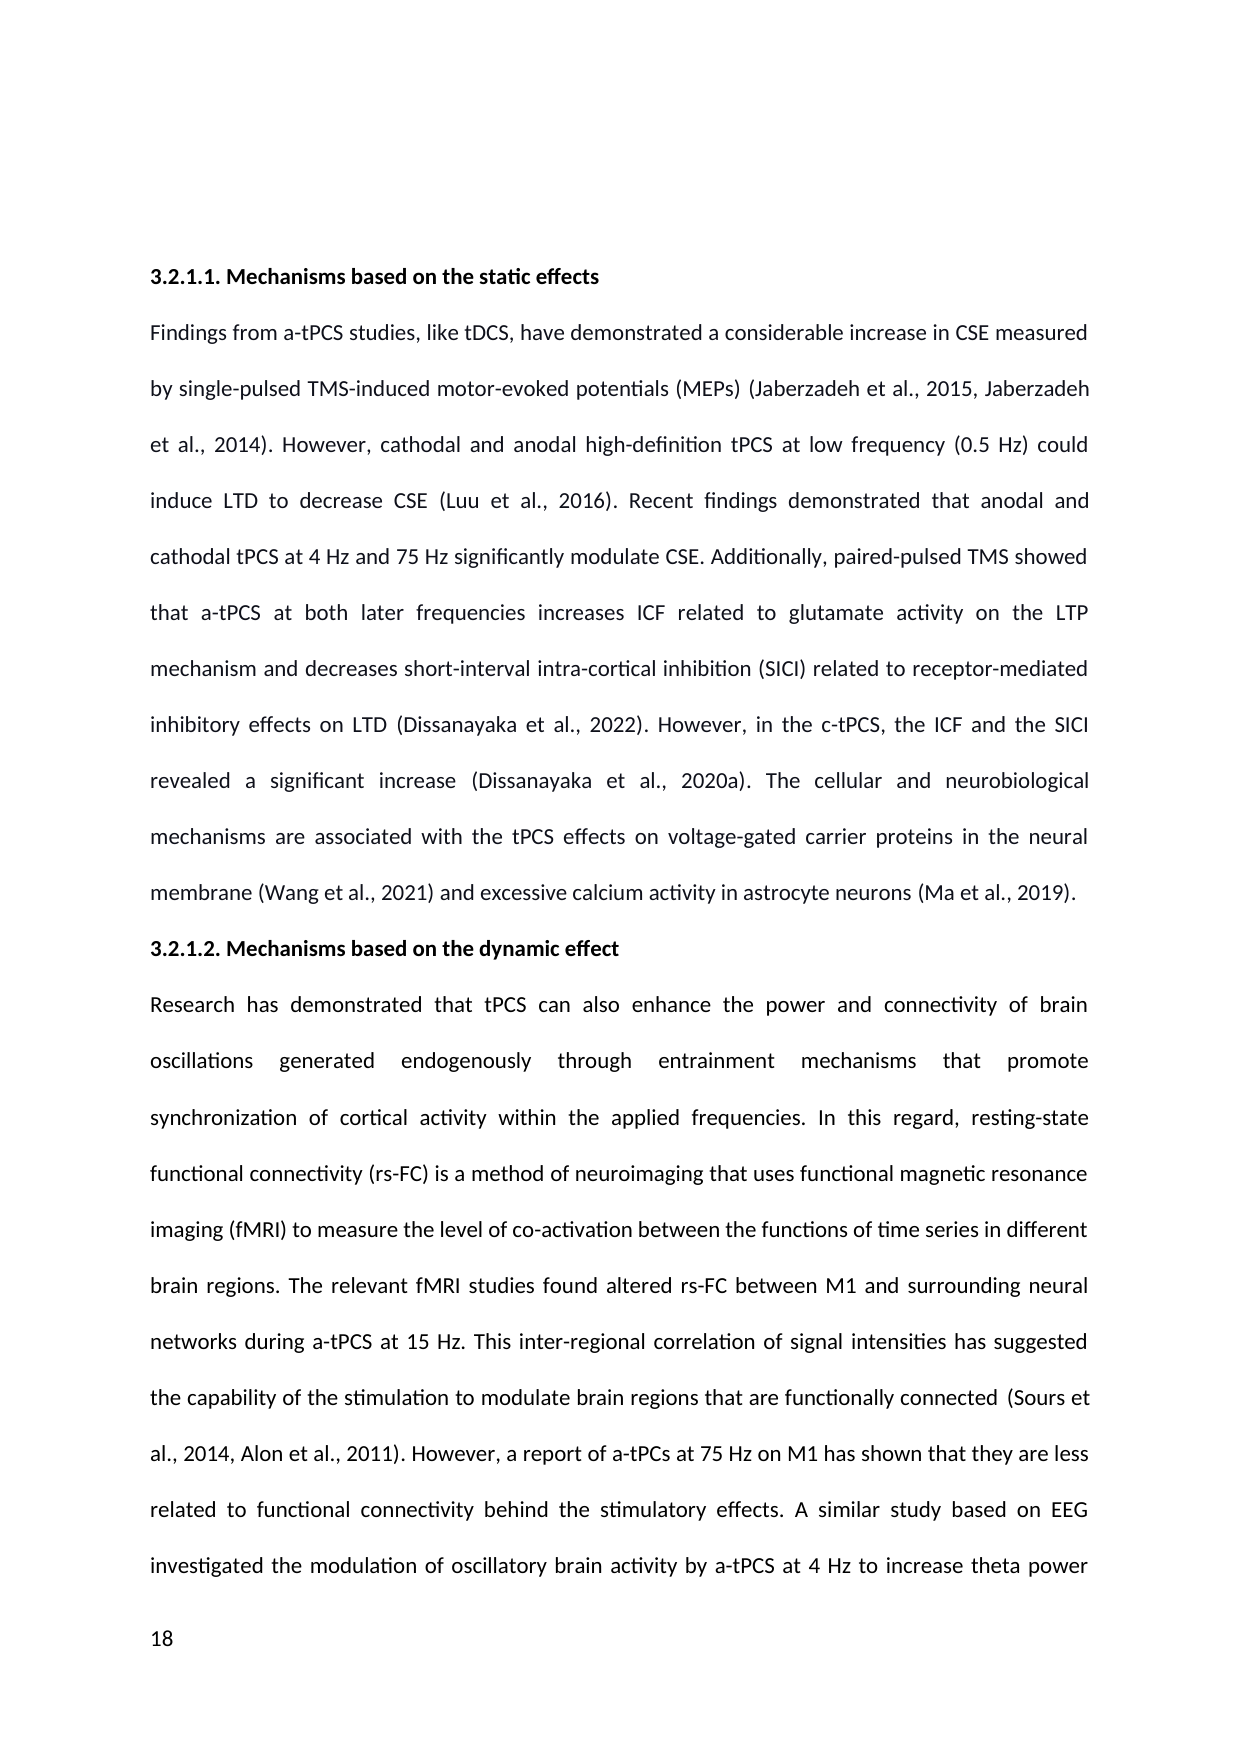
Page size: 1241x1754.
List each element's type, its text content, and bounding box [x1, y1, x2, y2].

list 3.2.1.2. Mechanisms based on the dynamic effect [150, 934, 1090, 963]
list Findings from a-tPCS studies, like tDCS, have demonstrated a considerable increase in CSE measured by single-pulsed TMS-induced motor-evoked potentials (MEPs) (Jaberzadeh et al., 2015, Jaberzadeh et al., 2014). However, cathodal and anodal high-definition tPCS at low frequency (0.5 Hz) could induce LTD to decrease CSE (Luu et al., 2016). Recent findings demonstrated that anodal and cathodal tPCS at 4 Hz and 75 Hz significantly modulate CSE. Additionally, paired-pulsed TMS showed that a-tPCS at both later frequencies increases ICF related to glutamate activity on the LTP mechanism and decreases short-interval intra-cortical inhibition (SICI) related to receptor-mediated inhibitory effects on LTD (Dissanayaka et al., 2022). However, in the c-tPCS, the ICF and the SICI revealed a significant increase (Dissanayaka et al., 2020a). The cellular and neurobiological mechanisms are associated with the tPCS effects on voltage-gated carrier proteins in the neural membrane (Wang et al., 2021) and excessive calcium activity in astrocyte neurons (Ma et al., 2019). [150, 318, 1090, 907]
list 3.2.1.1. Mechanisms based on the static effects [150, 262, 1090, 290]
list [150, 991, 1090, 1579]
